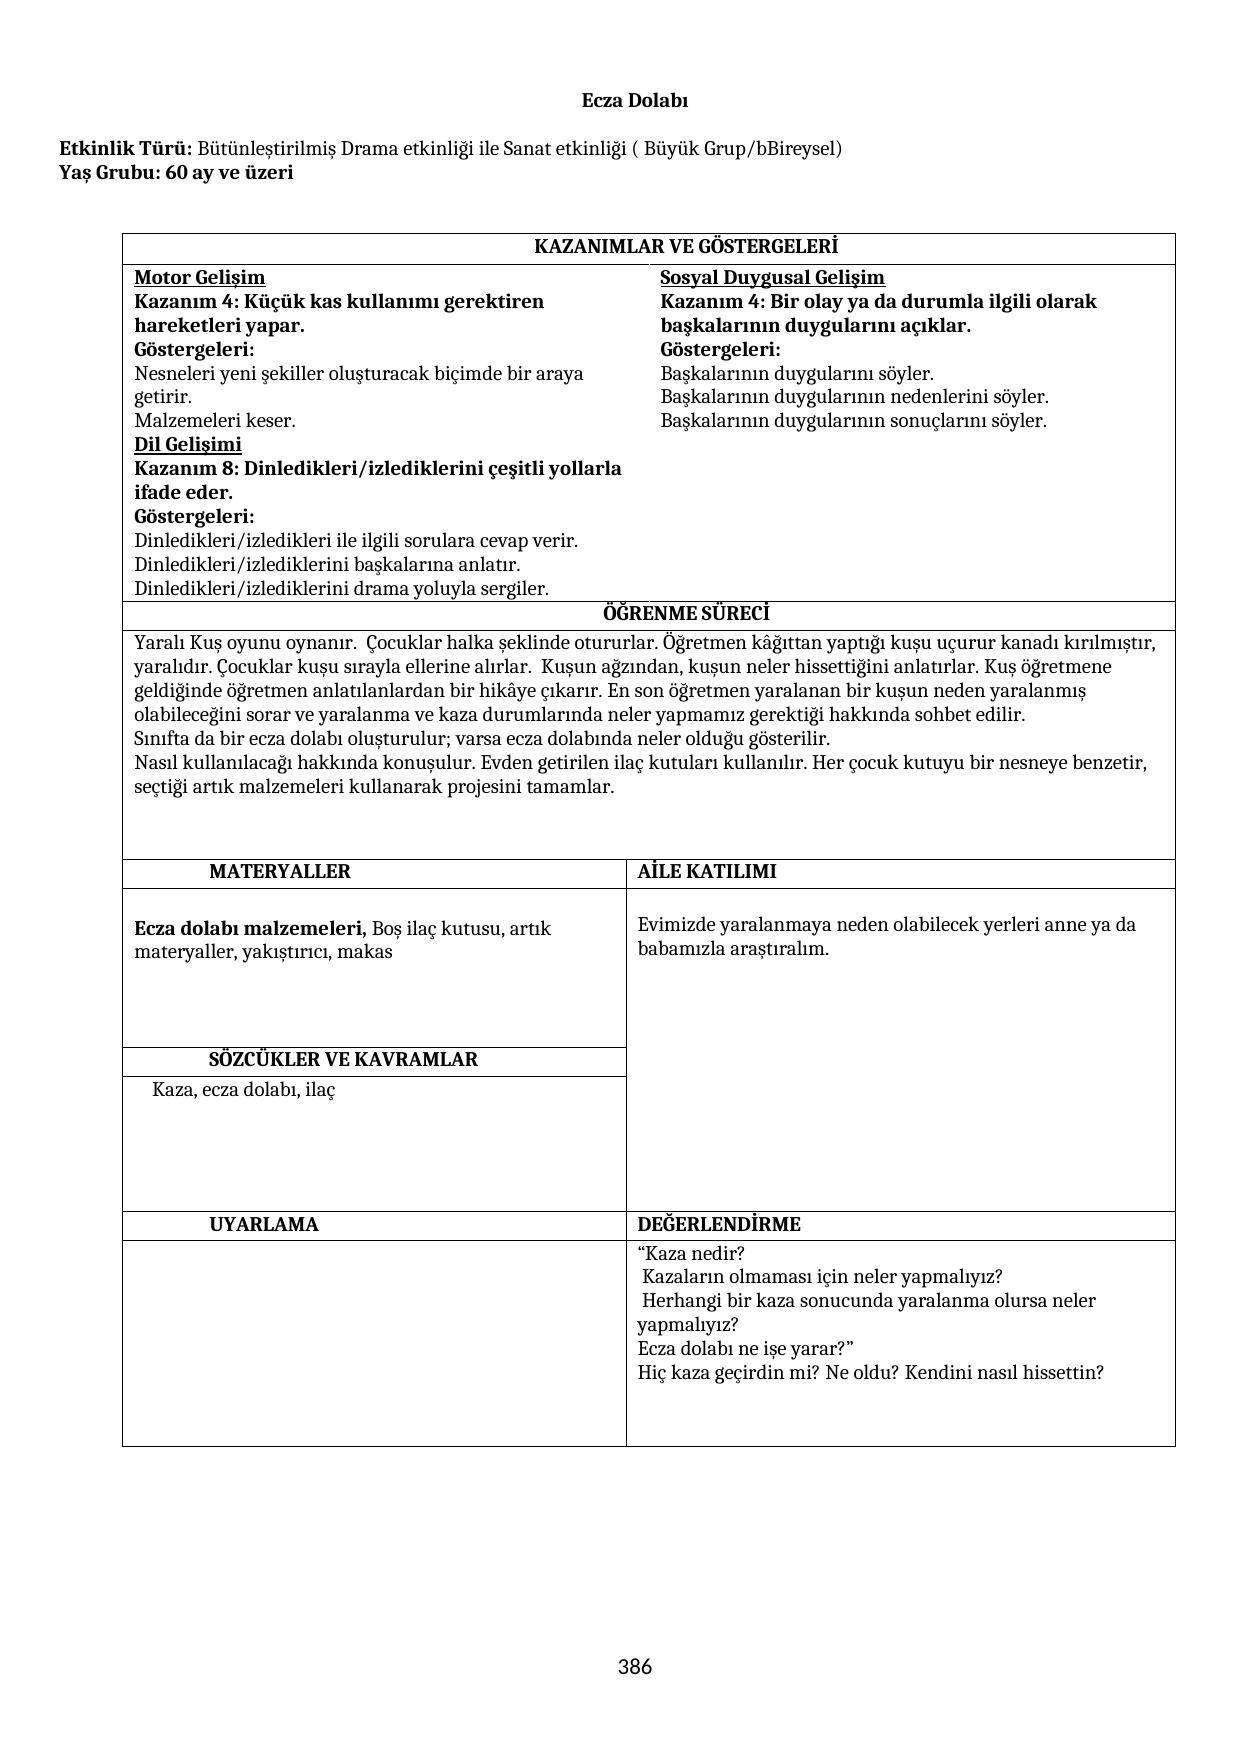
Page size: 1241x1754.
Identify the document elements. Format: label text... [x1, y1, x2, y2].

table_cell UYARLAMA [123, 1212, 626, 1240]
table_cell “Kaza nedir? Kazaların olmaması için neler yapmalıyız? Herhangi bir kaza sonucunda yaralanma olursa neler yapmalıyız? Ecza dolabı ne işe yarar?” Hiç kaza geçirdin mi? Ne oldu? Kendini nasıl hissettin? [627, 1241, 1175, 1446]
table_cell Yaralı Kuş oyunu oynanır. Çocuklar halka şeklinde otururlar. Öğretmen kâğıttan yaptığı kuşu uçurur kanadı kırılmıştır, yaralıdır. Çocuklar kuşu sırayla ellerine alırlar. Kuşun ağzından, kuşun neler hissettiğini anlatırlar. Kuş öğretmene geldiğinde öğretmen anlatılanlardan bir hikâye çıkarır. En son öğretmen yaralanan bir kuşun neden yaralanmış olabileceğini sorar ve yaralanma ve kaza durumlarında neler yapmamız gerektiği hakkında sohbet edilir. Sınıfta da bir ecza dolabı oluşturulur; varsa ecza dolabında neler olduğu gösterilir. Nasıl kullanılacağı hakkında konuşulur. Evden getirilen ilaç kutuları kullanılır. Her çocuk kutuyu bir nesneye benzetir, seçtiği artık malzemeleri kullanarak projesini tamamlar. [123, 631, 1175, 859]
table_cell Ecza dolabı malzemeleri, Boş ilaç kutusu, artık materyaller, yakıştırıcı, makas [123, 889, 626, 1047]
table_cell DEĞERLENDİRME [627, 1212, 1175, 1240]
table_cell Sosyal Duygusal Gelişim Kazanım 4: Bir olay ya da durumla ilgili olarak başkalarının duygularını açıklar. Göstergeleri: Başkalarının duygularını söyler. Başkalarının duygularının nedenlerini söyler. Başkalarının duygularının sonuçlarını söyler. [650, 265, 1175, 601]
table_cell Kaza, ecza dolabı, ilaç [123, 1077, 626, 1211]
text Ecza Dolabı [59, 89, 1211, 113]
table_cell Motor Gelişim Kazanım 4: Küçük kas kullanımı gerektiren hareketleri yapar. Göstergeleri: Nesneleri yeni şekiller oluşturacak biçimde bir araya getirir. Malzemeleri keser. Dil Gelişimi Kazanım 8: Dinledikleri/izlediklerini çeşitli yollarla ifade eder. Göstergeleri: Dinledikleri/izledikleri ile ilgili sorulara cevap verir. Dinledikleri/izlediklerini başkalarına anlatır. Dinledikleri/izlediklerini drama yoluyla sergiler. [123, 265, 649, 601]
text Etkinlik Türü: Bütünleştirilmiş Drama etkinliği ile Sanat etkinliği ( Büyük Grup/bBireysel) [59, 137, 1211, 161]
table_cell Evimizde yaralanmaya neden olabilecek yerleri anne ya da babamızla araştıralım. [627, 889, 1175, 1211]
table_cell SÖZCÜKLER VE KAVRAMLAR [123, 1048, 626, 1076]
table_cell AİLE KATILIMI [627, 860, 1175, 888]
table_cell MATERYALLER [123, 860, 626, 888]
table_cell ÖĞRENME SÜRECİ [123, 602, 1175, 630]
table_cell [123, 1241, 626, 1446]
text Yaş Grubu: 60 ay ve üzeri [59, 161, 1211, 185]
table_header KAZANIMLAR VE GÖSTERGELERİ [123, 234, 1175, 264]
